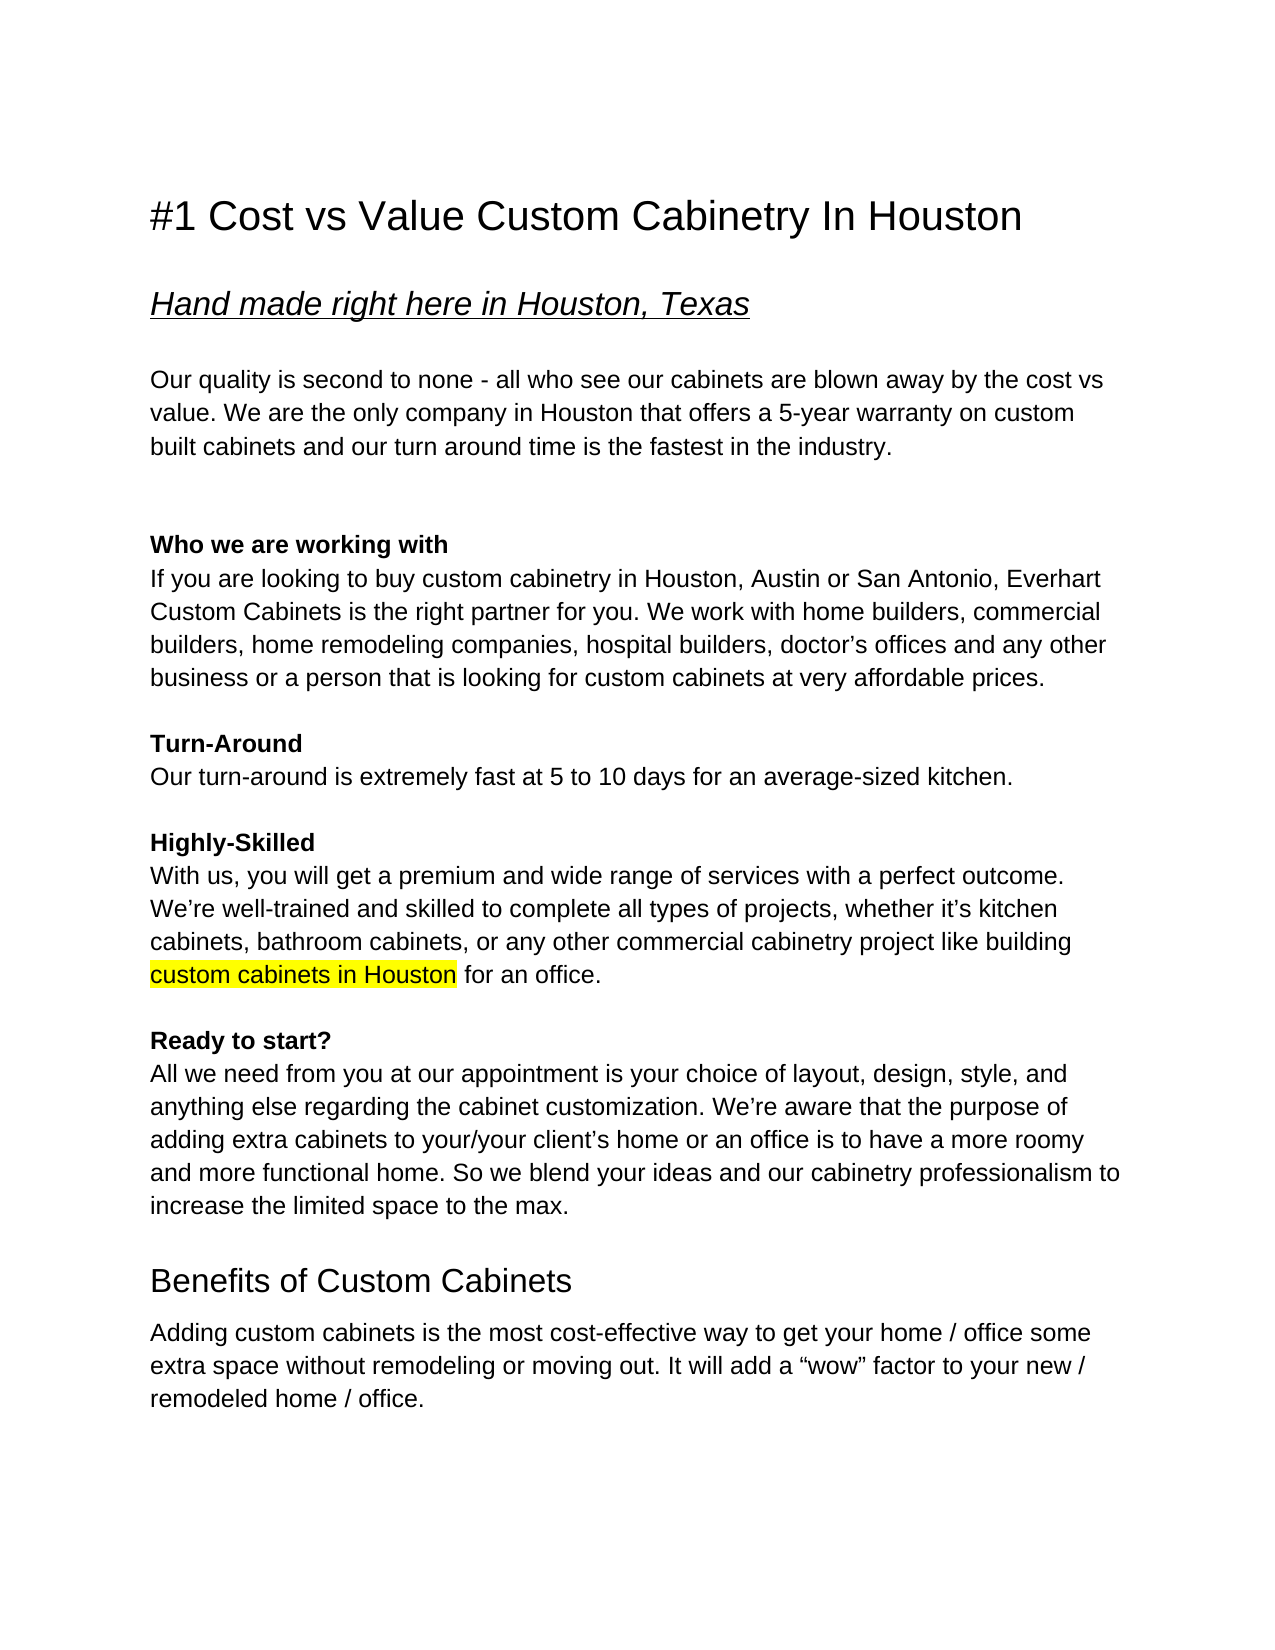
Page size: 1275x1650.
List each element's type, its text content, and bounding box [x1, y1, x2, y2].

text If you are looking to buy custom cabinetry in Houston, Austin or San Antonio, Everhart Custom Cabinets is the right partner for you. We work with home builders, commercial builders, home remodeling companies, hospital builders, doctor’s offices and any other business or a person that is looking for custom cabinets at very affordable prices. [150, 563, 1125, 691]
text Ready to start? [150, 1026, 1125, 1054]
text Our turn-around is extremely fast at 5 to 10 days for an average-sized kitchen. [150, 762, 1125, 790]
subtitle Hand made right here in Houston, Texas [150, 284, 1125, 323]
text All we need from you at our appointment is your choice of layout, design, style, and anything else regarding the cabinet customization. We’re aware that the purpose of adding extra cabinets to your/your client’s home or an office is to have a more roomy and more functional home. So we blend your ideas and our cabinetry professionalism to increase the limited space to the max. [150, 1059, 1125, 1220]
text Adding custom cabinets is the most cost-effective way to get your home / office some extra space without remodeling or moving out. It will add a “wow” factor to your new / remodeled home / office. [150, 1318, 1125, 1413]
text Our quality is second to none - all who see our cabinets are blown away by the cost vs value. We are the only company in Houston that offers a 5-year warranty on custom built cabinets and our turn around time is the fastest in the industry. [150, 365, 1125, 460]
subtitle Benefits of Custom Cabinets [150, 1261, 1125, 1300]
text With us, you will get a premium and wide range of services with a perfect outcome. We’re well-trained and skilled to complete all types of projects, whether it’s kitchen cabinets, bathroom cabinets, or any other commercial cabinetry project like building custom cabinets in Houston for an office. [150, 861, 1125, 988]
text Who we are working with [150, 531, 1125, 559]
subtitle #1 Cost vs Value Custom Cabinetry In Houston [150, 192, 1125, 239]
text Turn-Around [150, 729, 1125, 757]
text Highly-Skilled [150, 828, 1125, 856]
